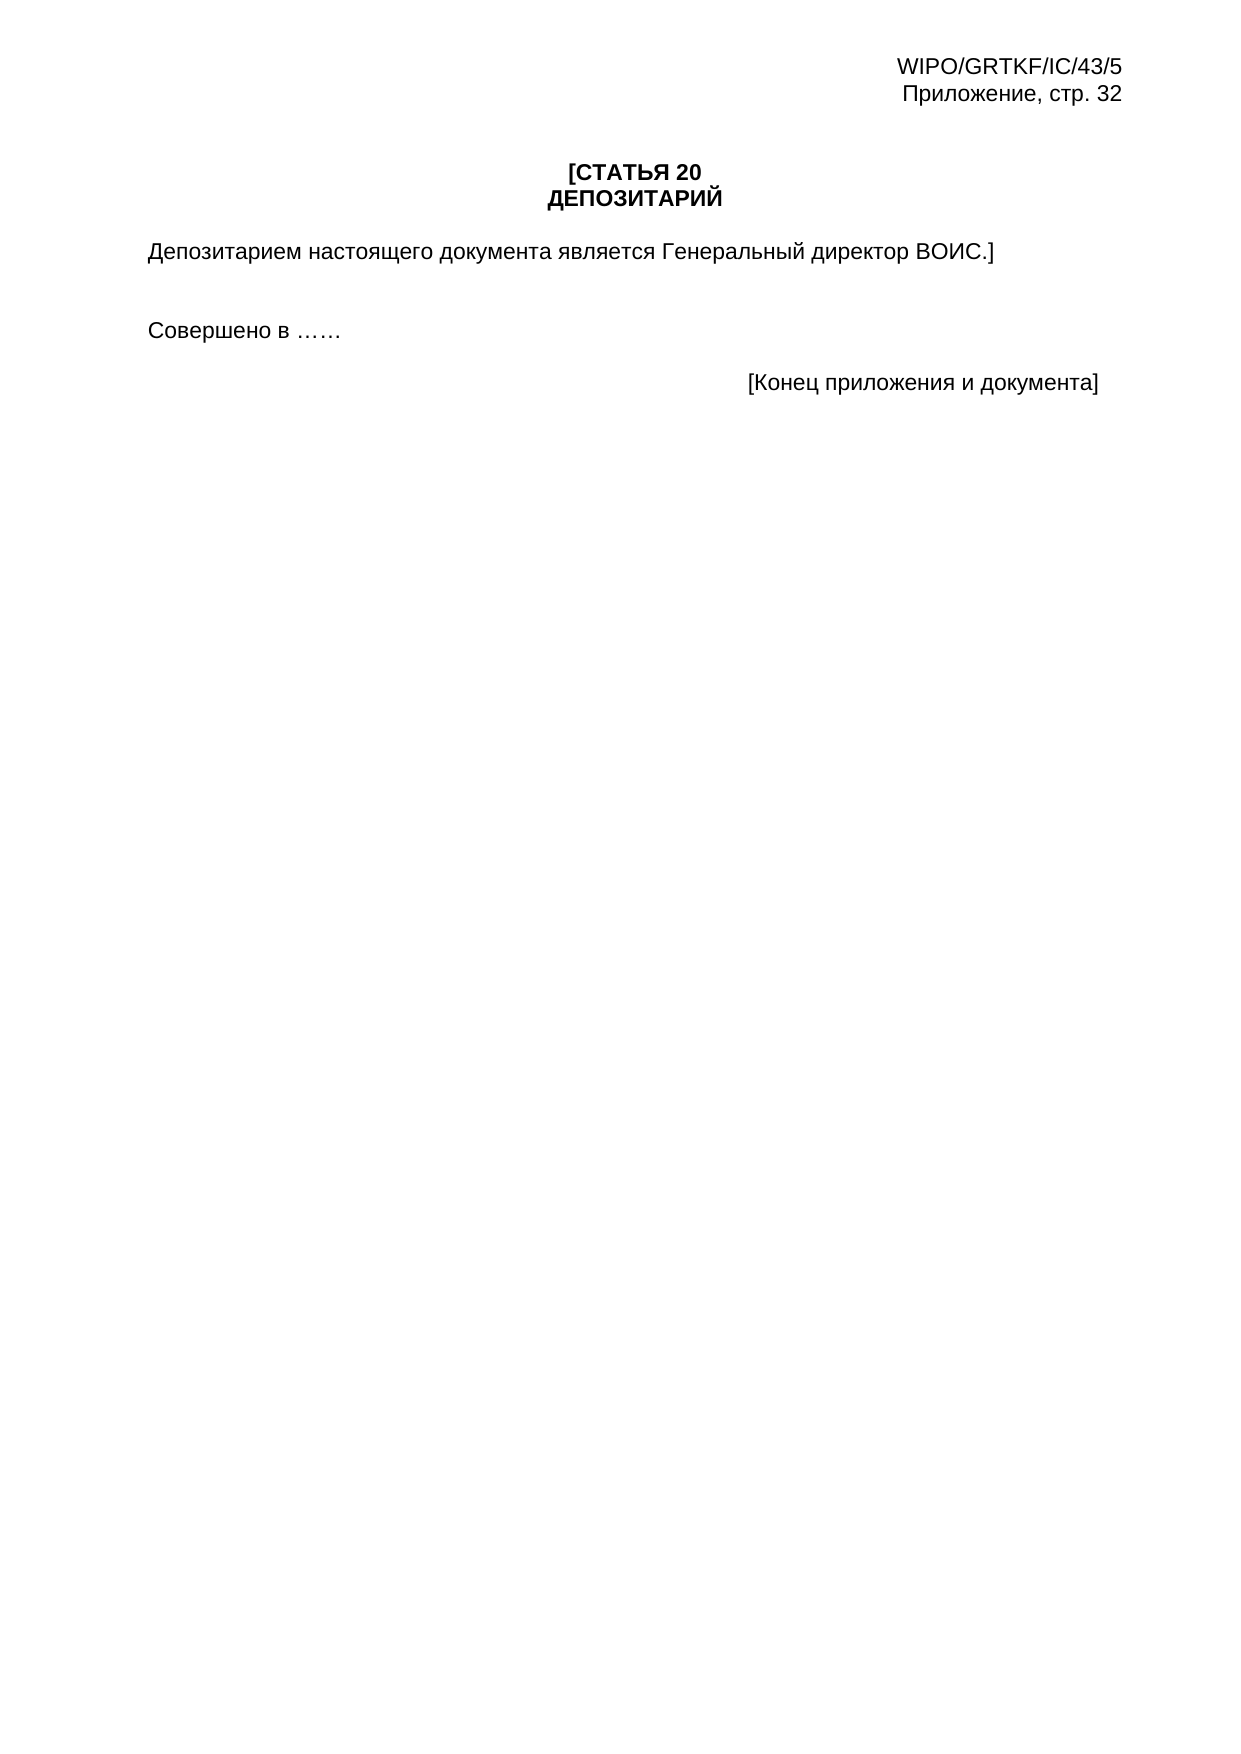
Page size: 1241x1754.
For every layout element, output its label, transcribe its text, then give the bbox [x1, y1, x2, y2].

text Совершено в …… [148, 317, 1122, 343]
text [СТАТЬЯ 20 [148, 158, 1122, 185]
text Депозитарием настоящего документа является Генеральный директор ВОИС.] [148, 238, 1122, 264]
text [Конец приложения и документа] [748, 369, 1122, 396]
text ДЕПОЗИТАРИЙ [148, 185, 1122, 211]
